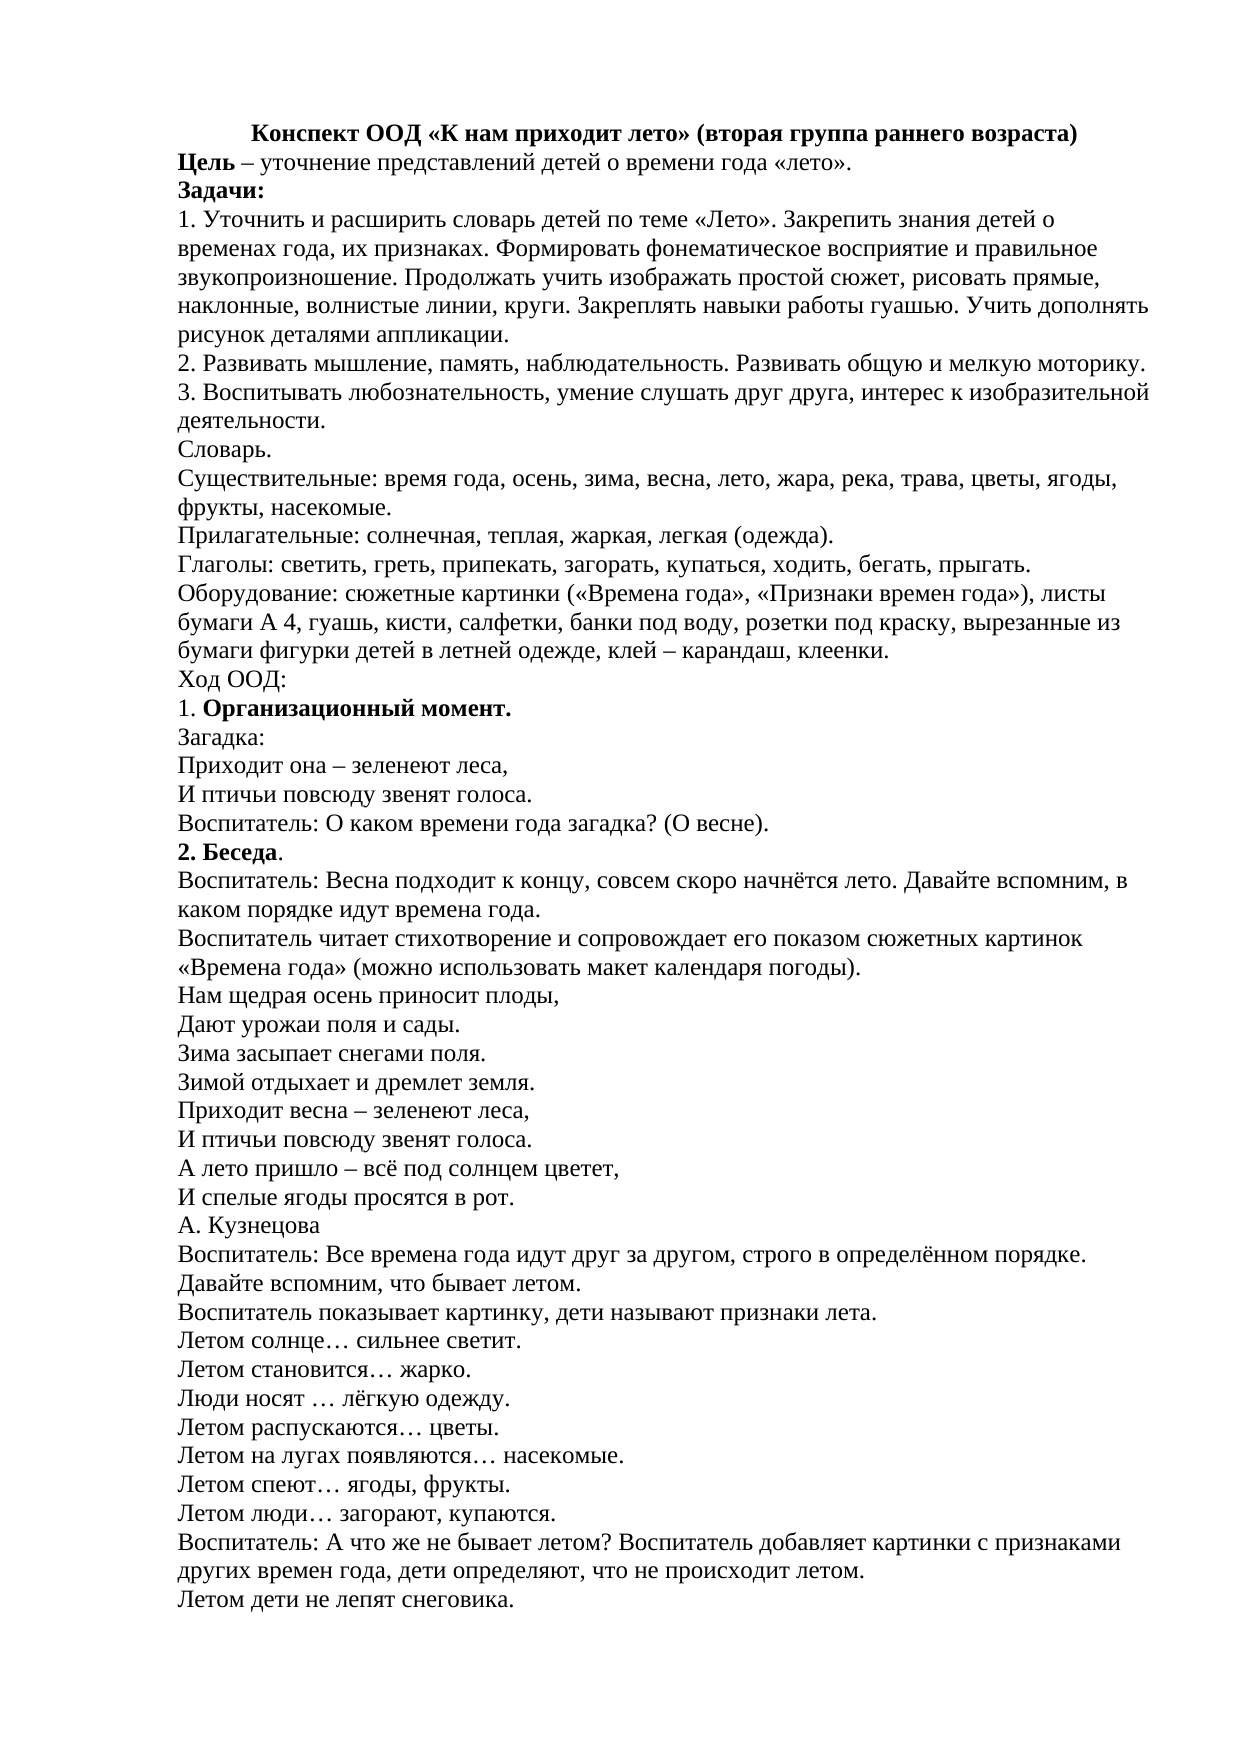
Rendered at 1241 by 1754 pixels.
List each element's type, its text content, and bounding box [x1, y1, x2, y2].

text И спелые ягоды просятся в рот. [177, 1182, 1152, 1211]
text Воспитатель: Весна подходит к концу, совсем скоро начнётся лето. Давайте вспомним, в каком порядке идут времена года. [177, 866, 1152, 923]
text Летом люди… загорают, купаются. [177, 1498, 1152, 1527]
text Цель – уточнение представлений детей о времени года «лето». [177, 147, 1152, 176]
text Летом становится… жарко. [177, 1354, 1152, 1383]
text Воспитатель показывает картинку, дети называют признаки лета. [177, 1297, 1152, 1326]
text Задачи: [177, 176, 1152, 204]
text Конспект ООД «К нам приходит лето» (вторая группа раннего возраста) [177, 118, 1152, 147]
text Прилагательные: солнечная, теплая, жаркая, легкая (одежда). [177, 521, 1152, 549]
text Существительные: время года, осень, зима, весна, лето, жара, река, трава, цветы, ягоды, фрукты, насекомые. [177, 463, 1152, 521]
text Летом солнце… сильнее светит. [177, 1326, 1152, 1354]
text Словарь. [177, 434, 1152, 463]
text Приходит она – зеленеют леса, [177, 751, 1152, 779]
text И птичьи повсюду звенят голоса. [177, 779, 1152, 808]
text Зимой отдыхает и дремлет земля. [177, 1067, 1152, 1096]
text Нам щедрая осень приносит плоды, [177, 981, 1152, 1009]
text Оборудование: сюжетные картинки («Времена года», «Признаки времен года»), листы бумаги А 4, гуашь, кисти, салфетки, банки под воду, розетки под краску, вырезанные из бумаги фигурки детей в летней одежде, клей – карандаш, клеенки. [177, 578, 1152, 664]
text 1. Организационный момент. [177, 693, 1152, 722]
text Люди носят … лёгкую одежду. [177, 1383, 1152, 1412]
text Воспитатель: О каком времени года загадка? (О весне). [177, 808, 1152, 837]
text Дают урожаи поля и сады. [177, 1009, 1152, 1038]
text Летом спеют… ягоды, фрукты. [177, 1469, 1152, 1498]
text 3. Воспитывать любознательность, умение слушать друг друга, интерес к изобразительной деятельности. [177, 377, 1152, 434]
text Воспитатель: Все времена года идут друг за другом, строго в определённом порядке. Давайте вспомним, что бывает летом. [177, 1239, 1152, 1297]
text И птичьи повсюду звенят голоса. [177, 1124, 1152, 1153]
text А. Кузнецова [177, 1211, 1152, 1239]
text Летом распускаются… цветы. [177, 1412, 1152, 1441]
text Летом на лугах появляются… насекомые. [177, 1441, 1152, 1469]
text Зима засыпает снегами поля. [177, 1038, 1152, 1067]
text Приходит весна – зеленеют леса, [177, 1096, 1152, 1124]
text Загадка: [177, 722, 1152, 751]
text А лето пришло – всё под солнцем цветет, [177, 1153, 1152, 1182]
text Глаголы: светить, греть, припекать, загорать, купаться, ходить, бегать, прыгать. [177, 549, 1152, 578]
text Летом дети не лепят снеговика. [177, 1584, 1152, 1613]
text Воспитатель читает стихотворение и сопровождает его показом сюжетных картинок «Времена года» (можно использовать макет календаря погоды). [177, 923, 1152, 981]
text 2. Развивать мышление, память, наблюдательность. Развивать общую и мелкую моторику. [177, 348, 1152, 377]
text 2. Беседа. [177, 837, 1152, 866]
text 1. Уточнить и расширить словарь детей по теме «Лето». Закрепить знания детей о временах года, их признаках. Формировать фонематическое восприятие и правильное звукопроизношение. Продолжать учить изображать простой сюжет, рисовать прямые, наклонные, волнистые линии, круги. Закреплять навыки работы гуашью. Учить дополнять рисунок деталями аппликации. [177, 204, 1152, 348]
text Ход ООД: [177, 664, 1152, 693]
text Воспитатель: А что же не бывает летом? Воспитатель добавляет картинки с признаками других времен года, дети определяют, что не происходит летом. [177, 1527, 1152, 1584]
